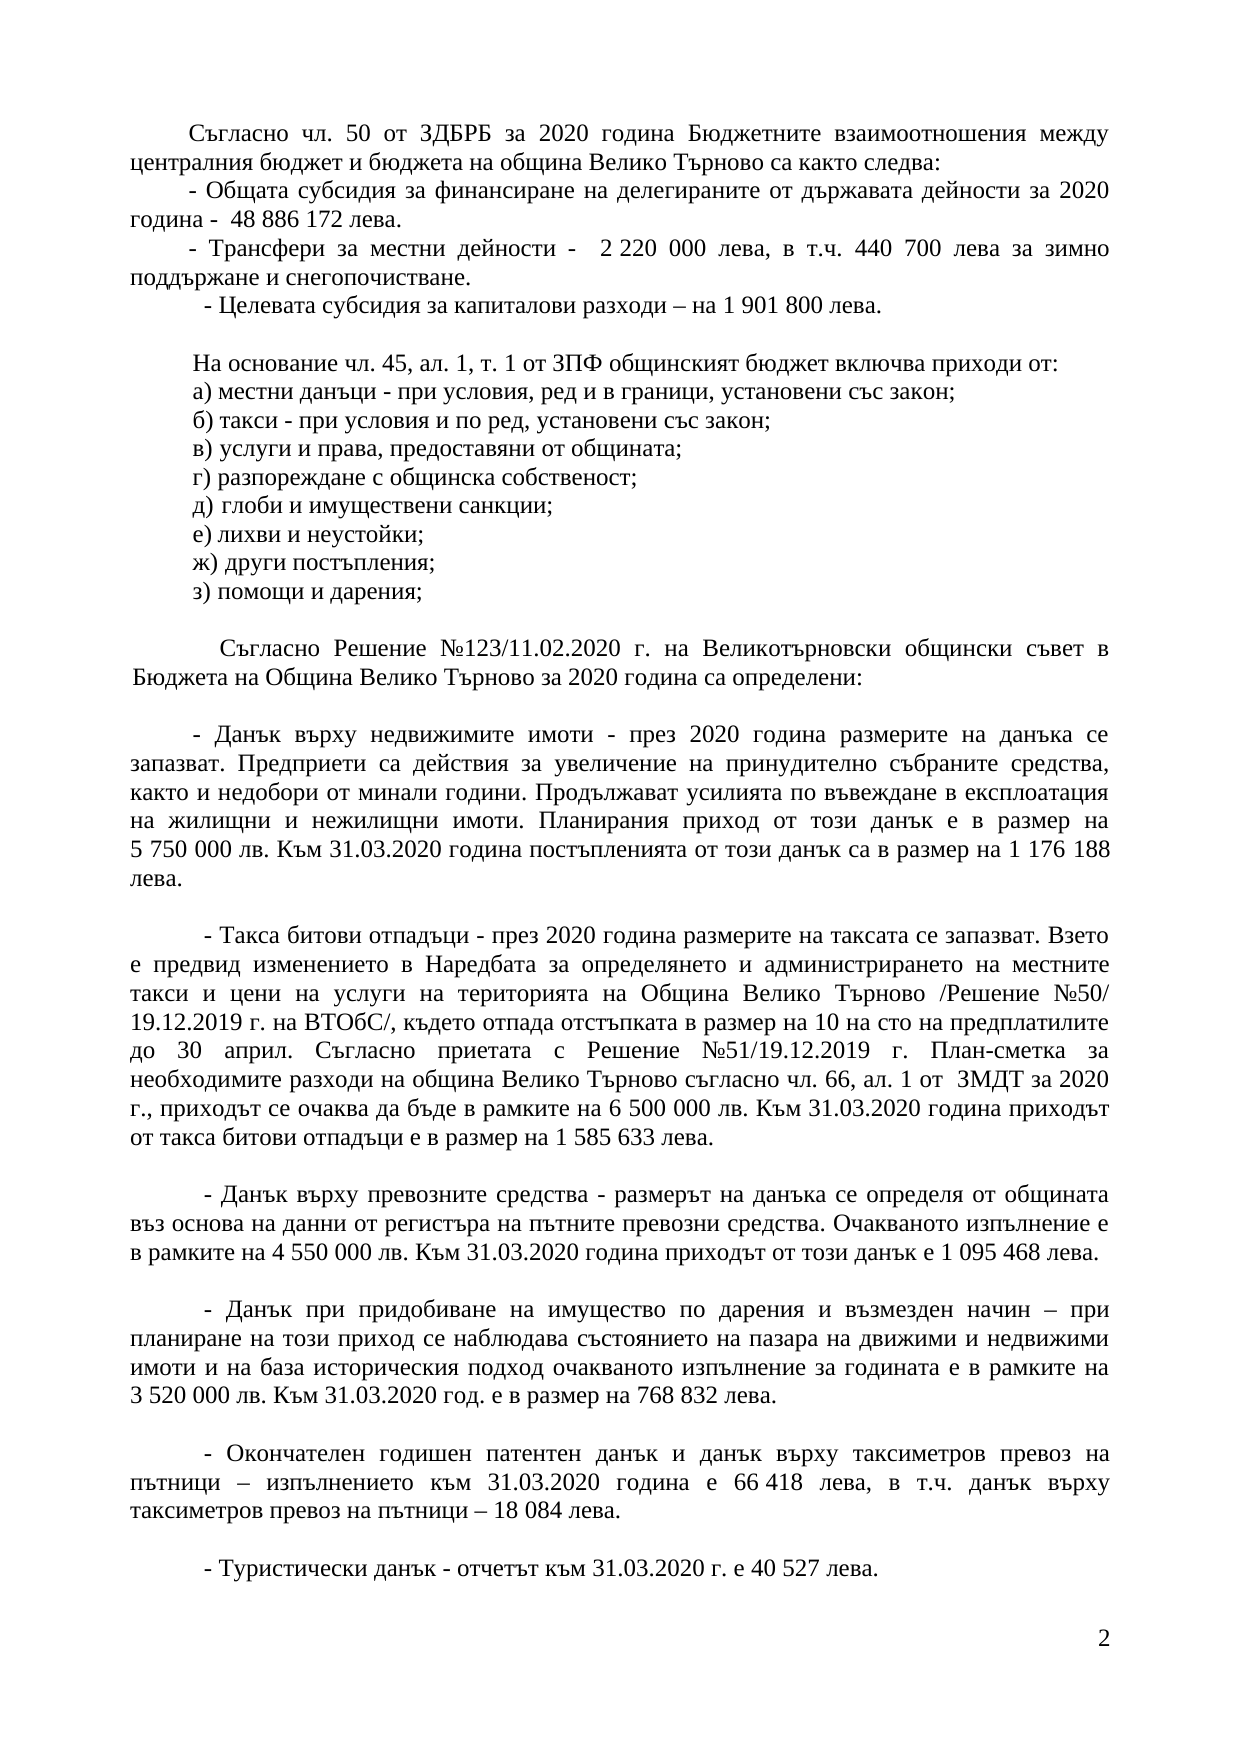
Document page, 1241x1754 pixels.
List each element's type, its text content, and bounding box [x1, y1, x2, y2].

text На основание чл. 45, ал. 1, т. 1 от ЗПФ общинският бюджет включва приходи от: [132, 348, 1110, 377]
text д) глоби и имуществени санкции; [132, 491, 1110, 519]
text б) такси - при условия и по ред, установени със закон; [132, 405, 1110, 434]
text - Данък при придобиване на имущество по дарения и възмезден начин – при планиране на този приход се наблюдава състоянието на пазара на движими и недвижими имоти и на база историческия подход очакваното изпълнение за годината е в рамките на 3 520 000 лв. Към 31.03.2020 год. е в размер на 768 832 лева. [130, 1294, 1110, 1409]
text - Целевата субсидия за капиталови разходи – на 1 901 800 лева. [130, 291, 1110, 319]
text ж) други постъпления; [132, 548, 1110, 576]
text - Окончателен годишен патентен данък и данък върху таксиметров превоз на пътници – изпълнението към 31.03.2020 година е 66 418 лева, в т.ч. данък върху таксиметров превоз на пътници – 18 084 лева. [130, 1438, 1110, 1524]
text е) лихви и неустойки; [132, 519, 1110, 548]
text - Трансфери за местни дейности - 2 220 000 лева, в т.ч. 440 700 лева за зимно поддържане и снегопочистване. [130, 233, 1110, 291]
text - Туристически данък - отчетът към 31.03.2020 г. е 40 527 лева. [130, 1553, 1110, 1582]
text - Данък върху превозните средства - размерът на данъка се определя от общината въз основа на данни от регистъра на пътните превозни средства. Очакваното изпълнение е в рамките на 4 550 000 лв. Към 31.03.2020 година приходът от този данък е 1 095 468 лева. [130, 1179, 1110, 1265]
text - Такса битови отпадъци - през 2020 година размерите на таксата се запазват. Взето е предвид изменението в Наредбата за определянето и администрирането на местните такси и цени на услуги на територията на Община Велико Търново /Решение №50/ 19.12.2019 г. на ВТОбС/, където отпада отстъпката в размер на 10 на сто на предплатилите до 30 април. Съгласно приетата с Решение №51/19.12.2019 г. План-сметка за необходимите разходи на община Велико Търново съгласно чл. 66, ал. 1 от ЗМДТ за 2020 г., приходът се очаква да бъде в рамките на 6 500 000 лв. Към 31.03.2020 година приходът от такса битови отпадъци е в размер на 1 585 633 лева. [130, 920, 1110, 1150]
text - Данък върху недвижимите имоти - през 2020 година размерите на данъка се запазват. Предприети са действия за увеличение на принудително събраните средства, както и недобори от минали години. Продължават усилията по въвеждане в експлоатация на жилищни и нежилищни имоти. Планирания приход от този данък е в размер на 5 750 000 лв. Към 31.03.2020 година постъпленията от този данък са в размер на 1 176 188 лева. [130, 719, 1110, 892]
text г) разпореждане с общинска собственост; [132, 462, 1110, 491]
text в) услуги и права, предоставяни от общината; [132, 434, 1110, 462]
text з) помощи и дарения; [132, 576, 1110, 605]
text Съгласно Решение №123/11.02.2020 г. на Великотърновски общински съвет в Бюджета на Община Велико Търново за 2020 година са определени: [132, 633, 1110, 691]
text Съгласно чл. 50 от ЗДБРБ за 2020 година Бюджетните взаимоотношения между централния бюджет и бюджета на община Велико Търново са както следва: [130, 118, 1110, 176]
text а) местни данъци - при условия, ред и в граници, установени със закон; [132, 377, 1110, 405]
text - Общата субсидия за финансиране на делегираните от държавата дейности за 2020 година - 48 886 172 лева. [130, 176, 1110, 233]
